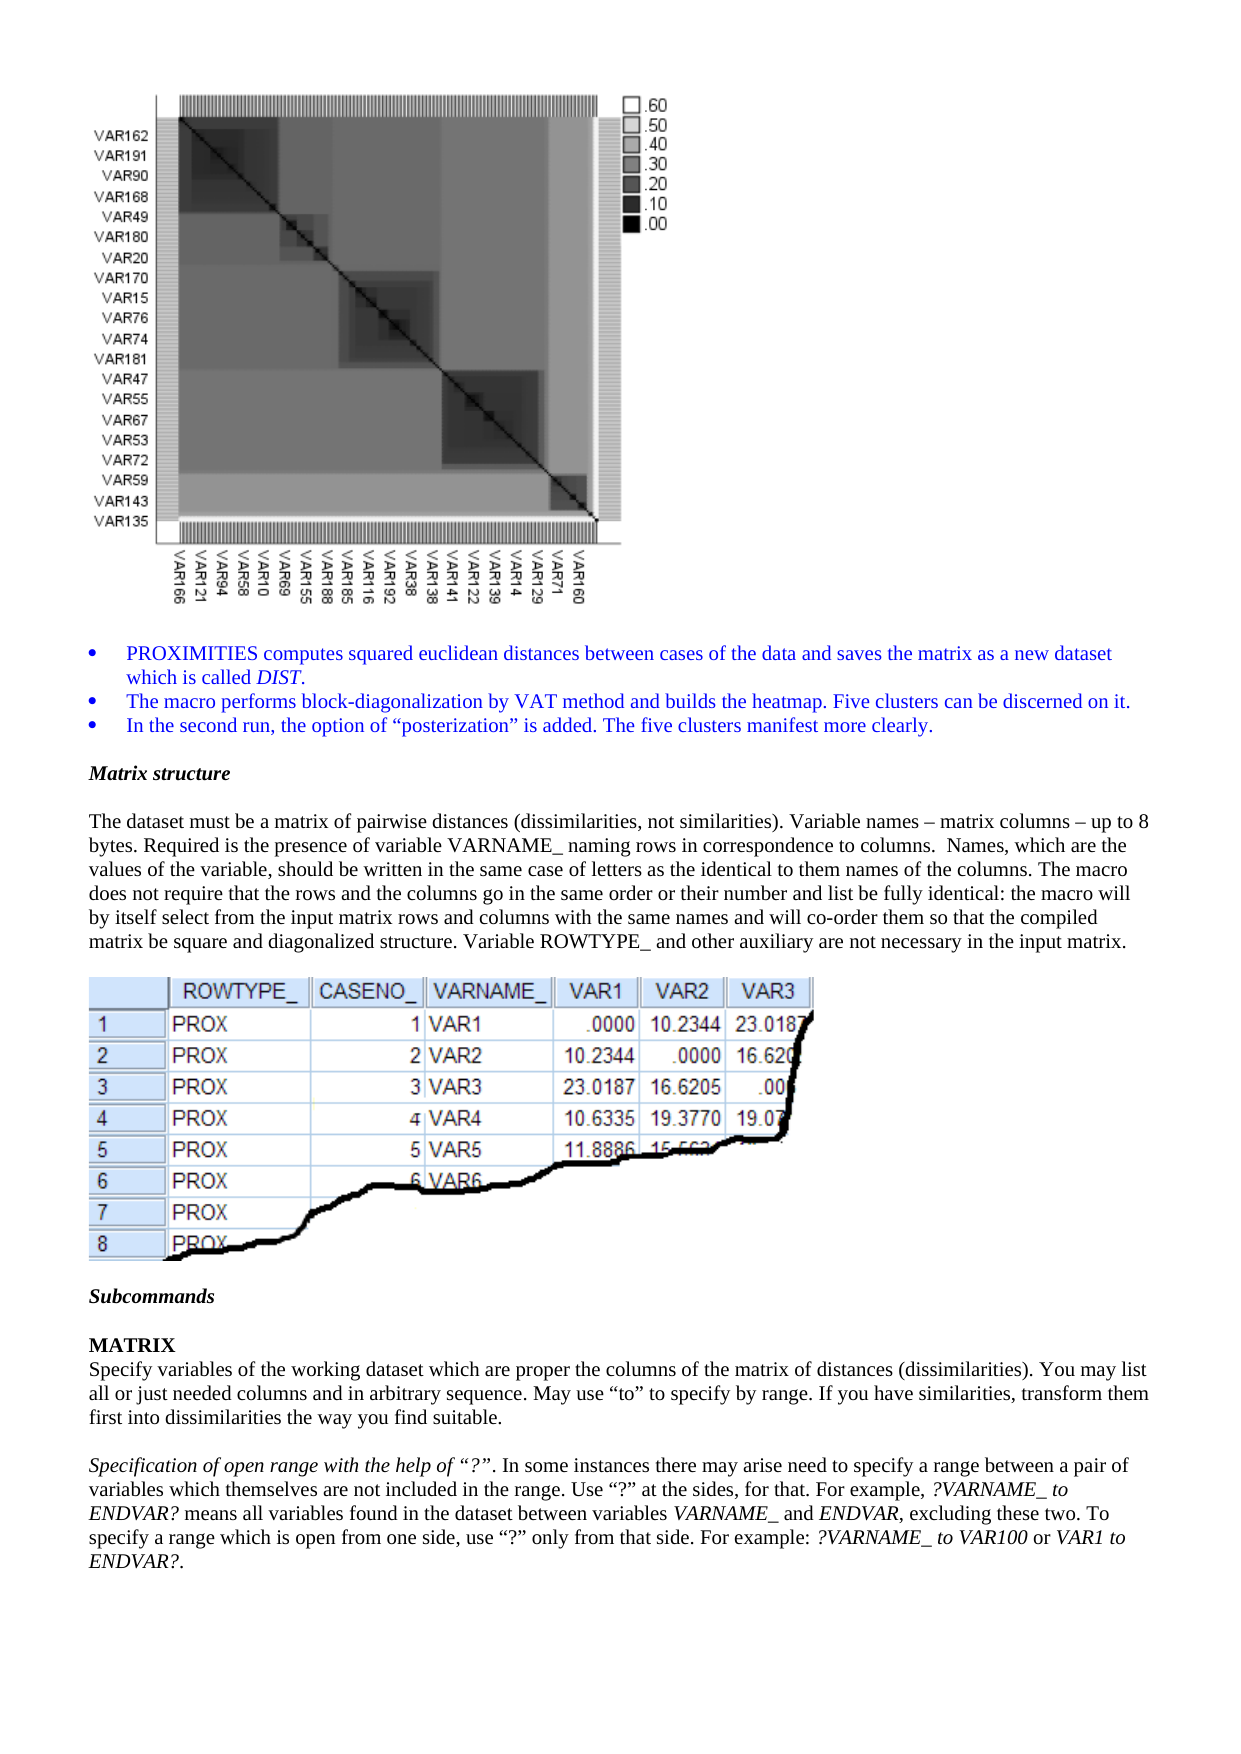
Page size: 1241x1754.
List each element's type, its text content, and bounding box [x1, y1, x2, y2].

text Specify variables of the working dataset which are proper the columns of the matrix of distances (dissimilarities). You may list all or just needed columns and in arbitrary sequence. May use “to” to specify by range. If you have similarities, transform them first into dissimilarities the way you find suitable. [89, 1357, 1152, 1429]
list PROXIMITIES computes squared euclidean distances between cases of the data and saves the matrix as a new dataset which is called DIST. [89, 641, 1152, 689]
text Subcommands [89, 1284, 1152, 1308]
list In the second run, the option of “posterization” is added. The five clusters manifest more clearly. [89, 713, 1152, 737]
text Matrix structure [89, 761, 1152, 785]
text The dataset must be a matrix of pairwise distances (dissimilarities, not similarities). Variable names – matrix columns – up to 8 bytes. Required is the presence of variable VARNAME_ naming rows in correspondence to columns. Names, which are the values of the variable, should be written in the same case of letters as the identical to them names of the columns. The macro does not require that the rows and the columns go in the same order or their number and list be fully identical: the macro will by itself select from the input matrix rows and columns with the same names and will co-order them so that the compiled matrix be square and diagonalized structure. Variable ROWTYPE_ and other auxiliary are not necessary in the input matrix. [89, 809, 1152, 953]
text Specification of open range with the help of “?”. In some instances there may arise need to specify a range between a pair of variables which themselves are not included in the range. Use “?” at the sides, for that. For example, ?VARNAME_ to ENDVAR? means all variables found in the dataset between variables VARNAME_ and ENDVAR, excluding these two. To specify a range which is open from one side, use “?” only from that side. For example: ?VARNAME_ to VAR100 or VAR1 to ENDVAR?. [89, 1453, 1152, 1573]
picture [88, 88, 684, 617]
text MATRIX [89, 1332, 1152, 1357]
picture [88, 977, 814, 1261]
list The macro performs block-diagonalization by VAT method and builds the heatmap. Five clusters can be discerned on it. [89, 689, 1152, 713]
